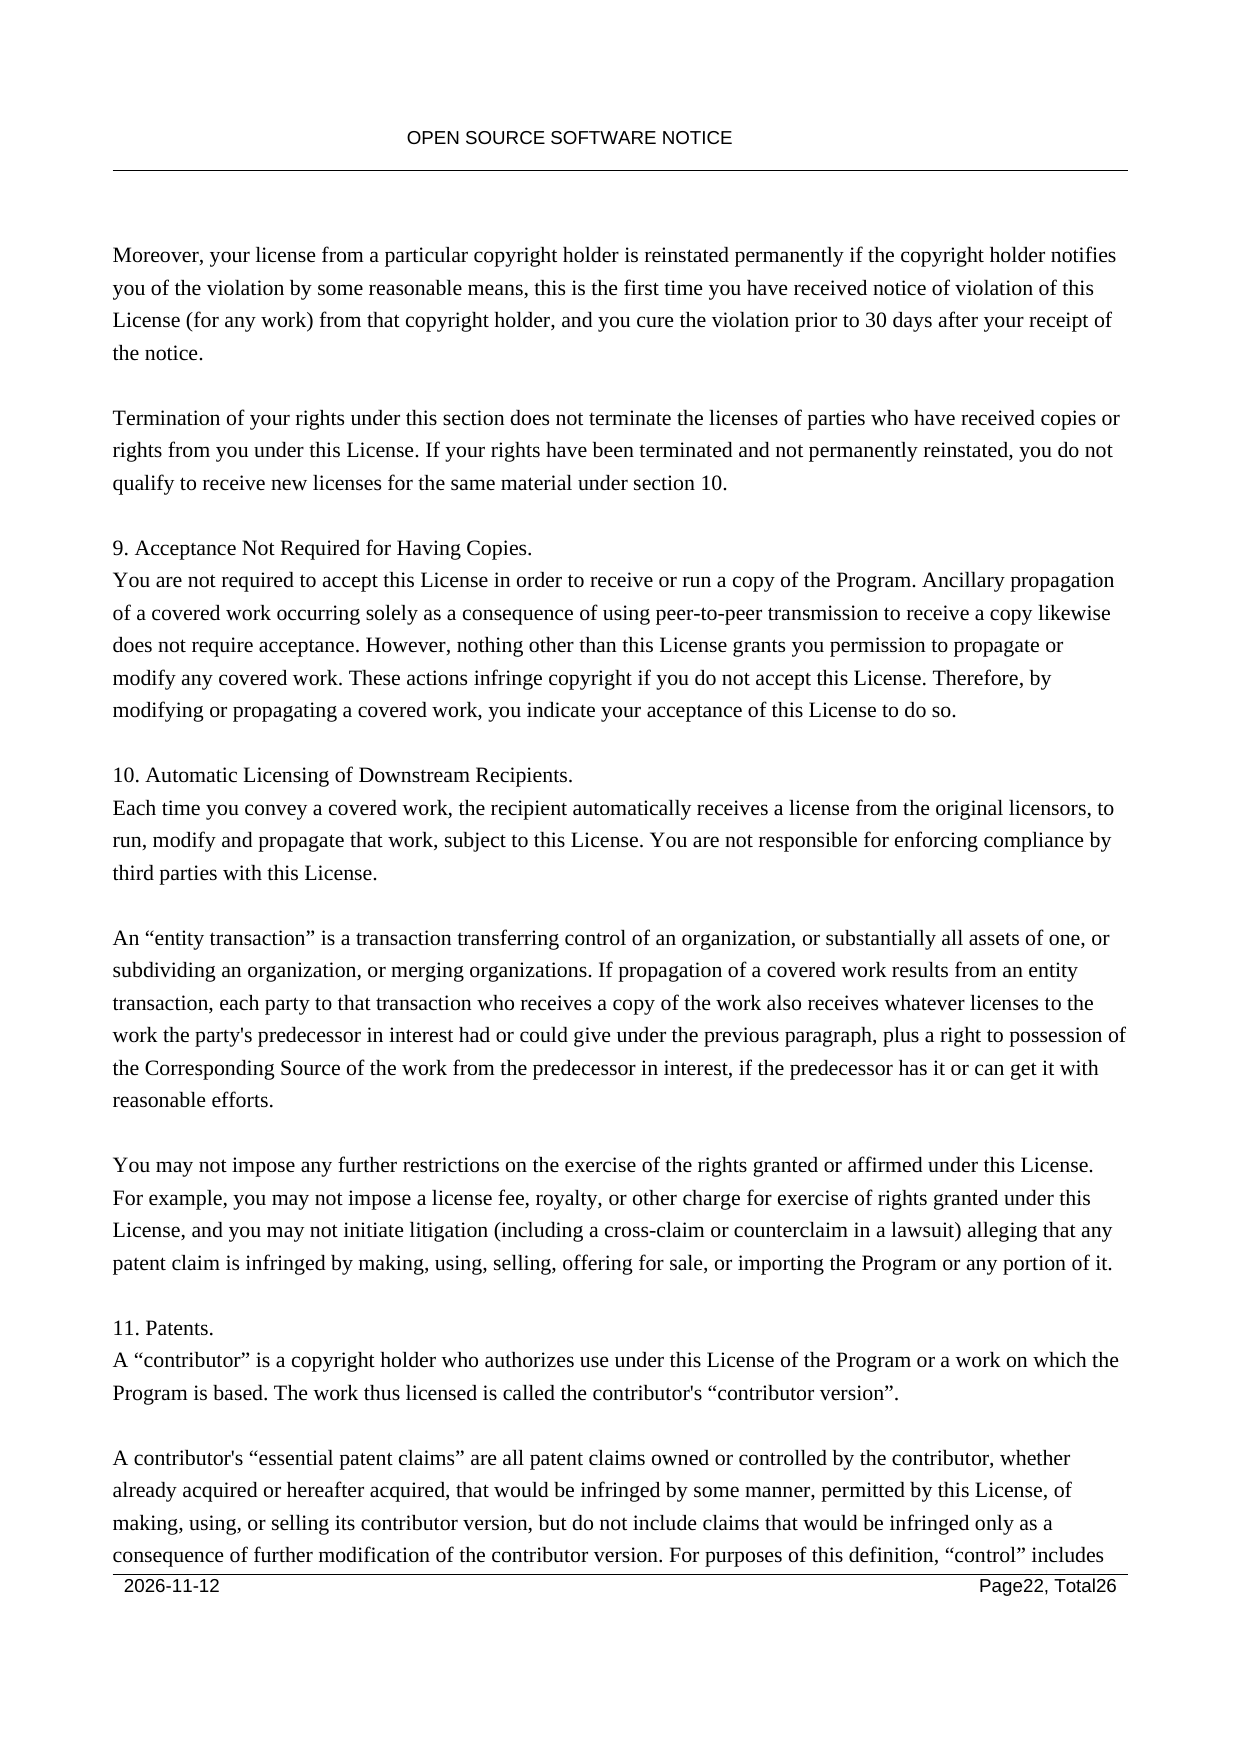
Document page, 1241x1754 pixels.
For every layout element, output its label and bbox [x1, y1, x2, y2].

text [112, 206, 1128, 1571]
